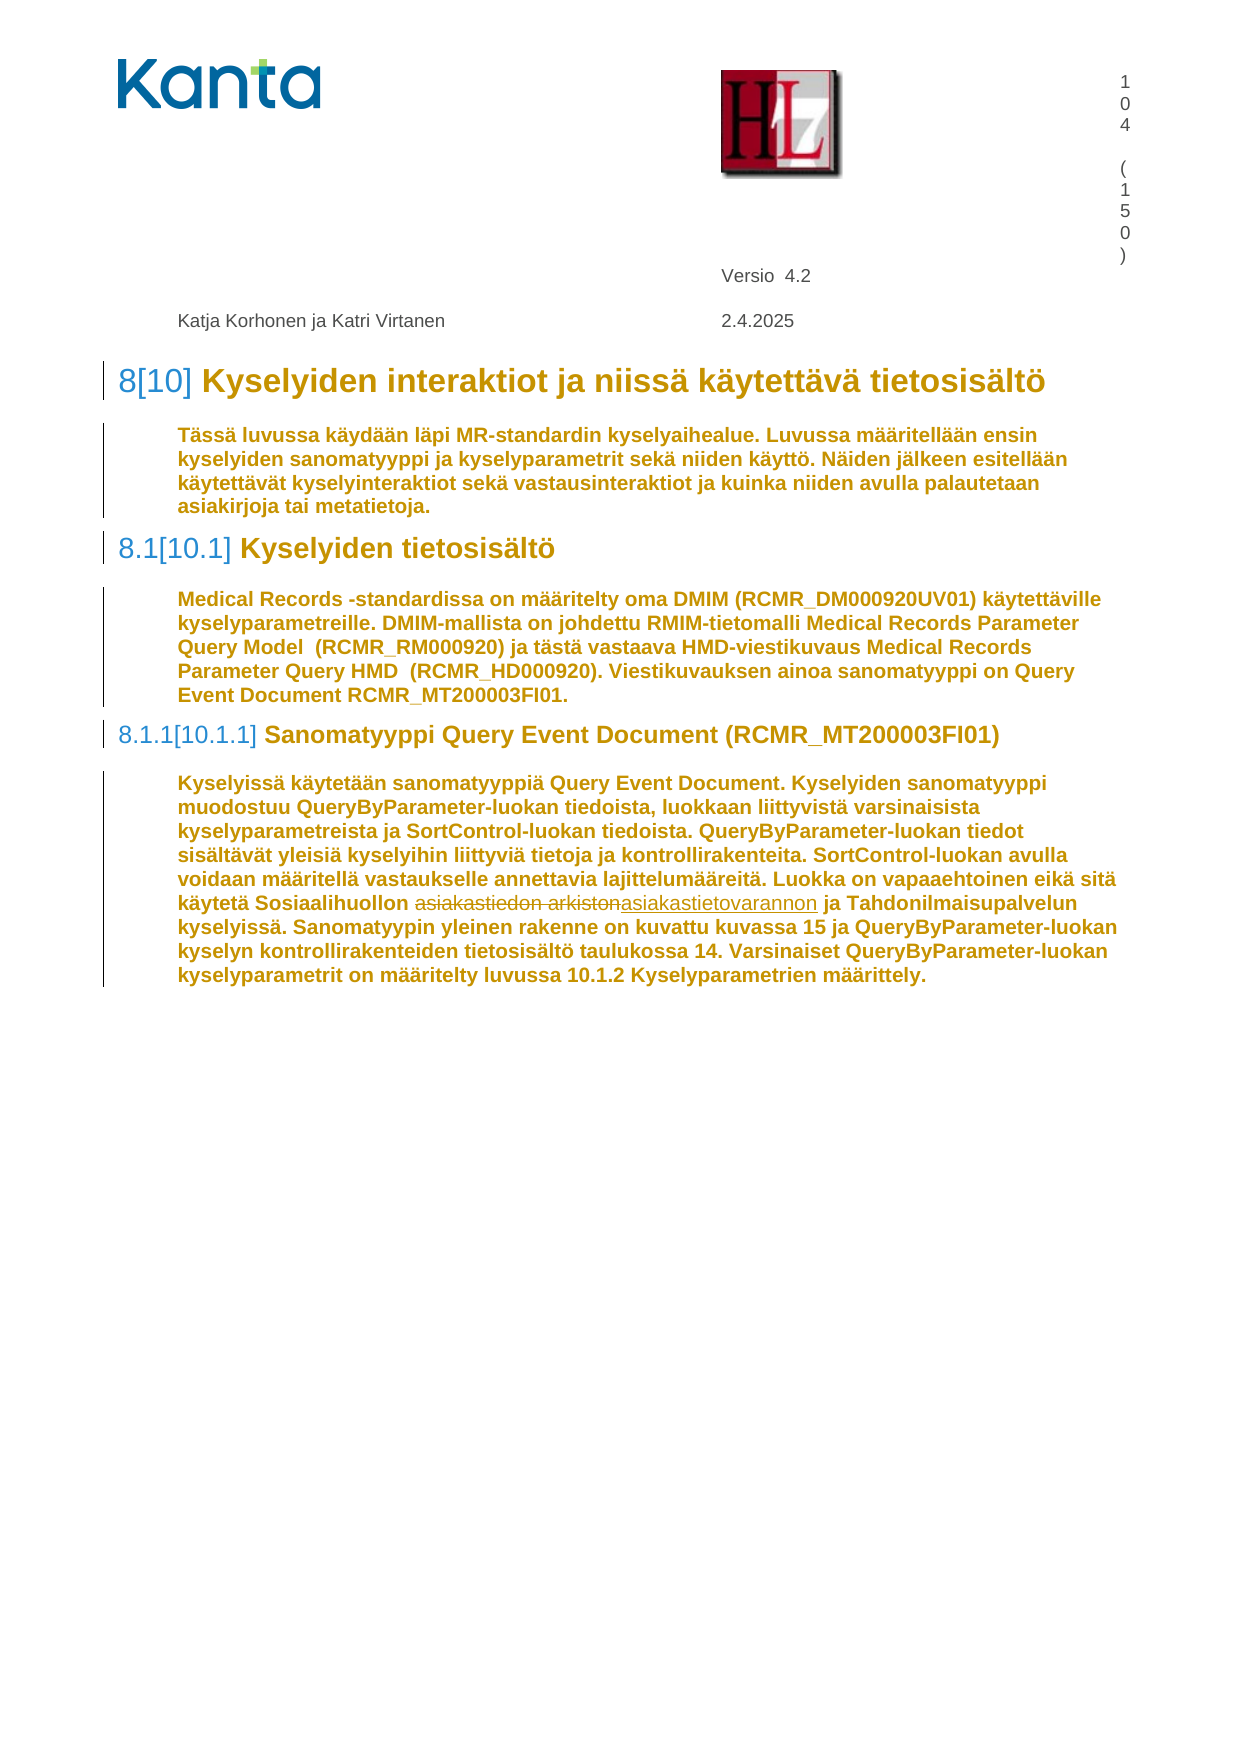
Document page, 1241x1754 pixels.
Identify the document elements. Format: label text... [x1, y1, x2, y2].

text Kyselyissä käytetään sanomatyyppiä Query Event Document. Kyselyiden sanomatyyppi muodostuu QueryByParameter-luokan tiedoista, luokkaan liittyvistä varsinaisista kyselyparametreista ja SortControl-luokan tiedoista. QueryByParameter-luokan tiedot sisältävät yleisiä kyselyihin liittyviä tietoja ja kontrollirakenteita. SortControl-luokan avulla voidaan määritellä vastaukselle annettavia lajittelumääreitä. Luokka on vapaaehtoinen eikä sitä käytetä Sosiaalihuollon ja Tahdonilmaisupalvelun kyselyissä. Sanomatyypin yleinen rakenne on kuvattu kuvassa 15 ja QueryByParameter-luokan kyselyn kontrollirakenteiden tietosisältö taulukossa 14. Varsinaiset QueryByParameter-luokan kyselyparametrit on määritelty luvussa 10.1.2 Kyselyparametrien määrittely. [177, 771, 1122, 987]
picture [118, 59, 321, 109]
text Medical Records -standardissa on määritelty oma DMIM (RCMR_DM000920UV01) käytettäville kyselyparametreille. DMIM-mallista on johdettu RMIM-tietomalli Medical Records Parameter Query Model (RCMR_RM000920) ja tästä vastaava HMD-viestikuvaus Medical Records Parameter Query HMD (RCMR_HD000920). Viestikuvauksen ainoa sanomatyyppi on Query Event Document RCMR_MT200003FI01. [177, 587, 1122, 707]
text Tässä luvussa käydään läpi MR-standardin kyselyaihealue. Luvussa määritellään ensin kyselyiden sanomatyyppi ja kyselyparametrit sekä niiden käyttö. Näiden jälkeen esitellään käytettävät kyselyinteraktiot sekä vastausinteraktiot ja kuinka niiden avulla palautetaan asiakirjoja tai metatietoja. [177, 422, 1122, 518]
subtitle Kyselyiden interaktiot ja niissä käytettävä tietosisältö [118, 361, 1122, 399]
subtitle Sanomatyyppi Query Event Document (RCMR_MT200003FI01) [118, 719, 1122, 748]
picture [721, 70, 844, 179]
subtitle Kyselyiden tietosisältö [118, 531, 1122, 564]
